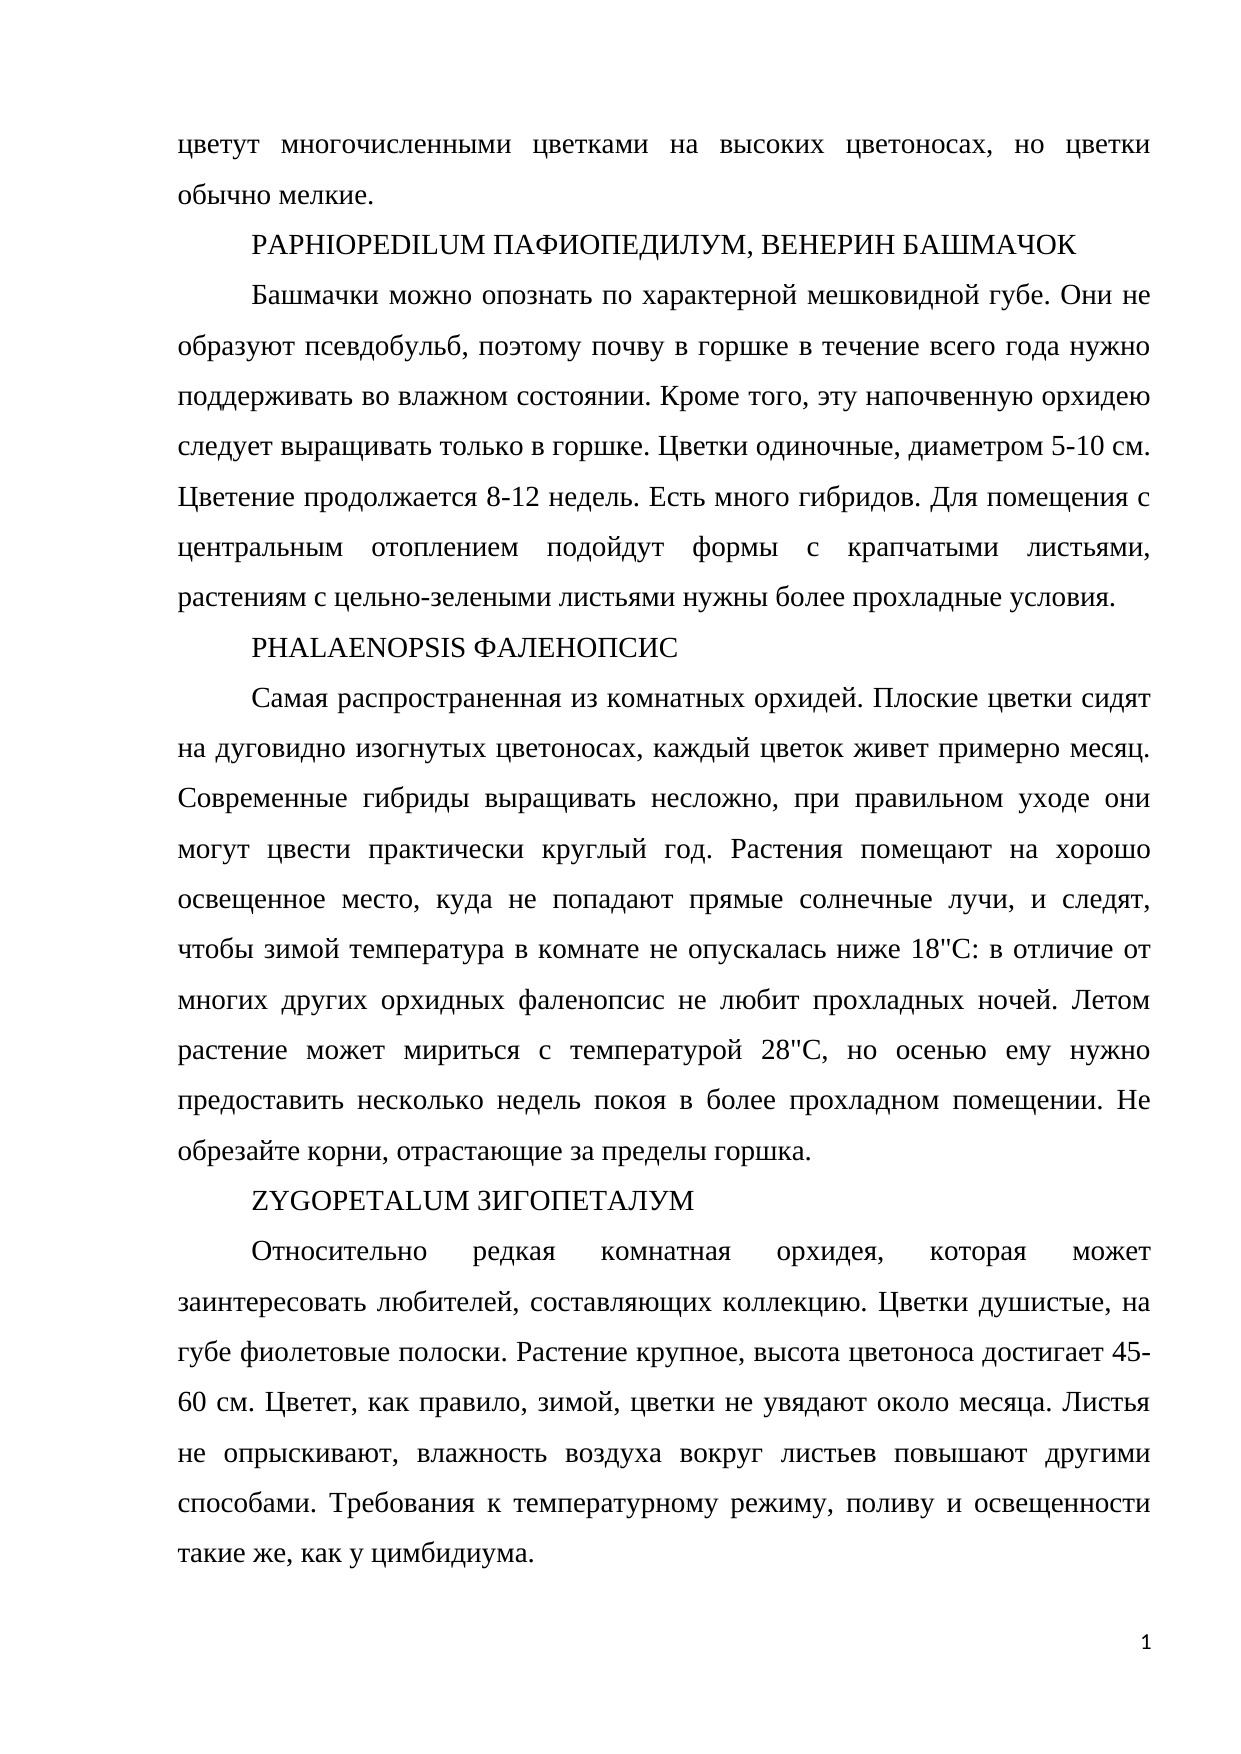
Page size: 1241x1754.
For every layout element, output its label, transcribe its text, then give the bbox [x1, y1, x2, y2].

text Башмачки можно опознать по характерной мешковидной губе. Они не образуют псевдобульб, поэтому почву в горшке в течение всего года нужно поддерживать во влажном состоянии. Кроме того, эту напочвенную орхидею следует выращивать только в горшке. Цветки одиночные, диаметром 5-10 см. Цветение продолжается 8-12 недель. Есть много гибридов. Для помещения с центральным отоплением подойдут формы с крапчатыми листьями, растениям с цельно-зелеными листьями нужны более прохладные условия. [177, 277, 1152, 613]
text Самая распространенная из комнатных орхидей. Плоские цветки сидят на дуговидно изогнутых цветоносах, каждый цветок живет примерно месяц. Современные гибриды выращивать несложно, при правильном уходе они могут цвести практически круглый год. Растения помещают на хорошо освещенное место, куда не попадают прямые солнечные лучи, и следят, чтобы зимой температура в комнате не опускалась ниже 18"С: в отличие от многих других орхидных фаленопсис не любит прохладных ночей. Летом растение может мириться с температурой 28"С, но осенью ему нужно предоставить несколько недель покоя в более прохладном помещении. Не обрезайте корни, отрастающие за пределы горшка. [177, 680, 1152, 1166]
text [177, 127, 1152, 210]
text PAPHIOPEDILUM ПАФИОПЕДИЛУМ, ВЕНЕРИН БАШМАЧОК [177, 227, 1152, 261]
text ZYGOPETALUM ЗИГОПЕТАЛУМ [177, 1183, 1152, 1217]
text PHALAENOPSIS ФАЛЕНОПСИС [177, 630, 1152, 663]
text Относительно редкая комнатная орхидея, которая может заинтересовать любителей, составляющих коллекцию. Цветки душистые, на губе фиолетовые полоски. Растение крупное, высота цветоноса достигает 45-60 см. Цветет, как правило, зимой, цветки не увядают около месяца. Листья не опрыскивают, влажность воздуха вокруг листьев повышают другими способами. Требования к температурному режиму, поливу и освещенности такие же, как у цимбидиума. [177, 1233, 1152, 1569]
